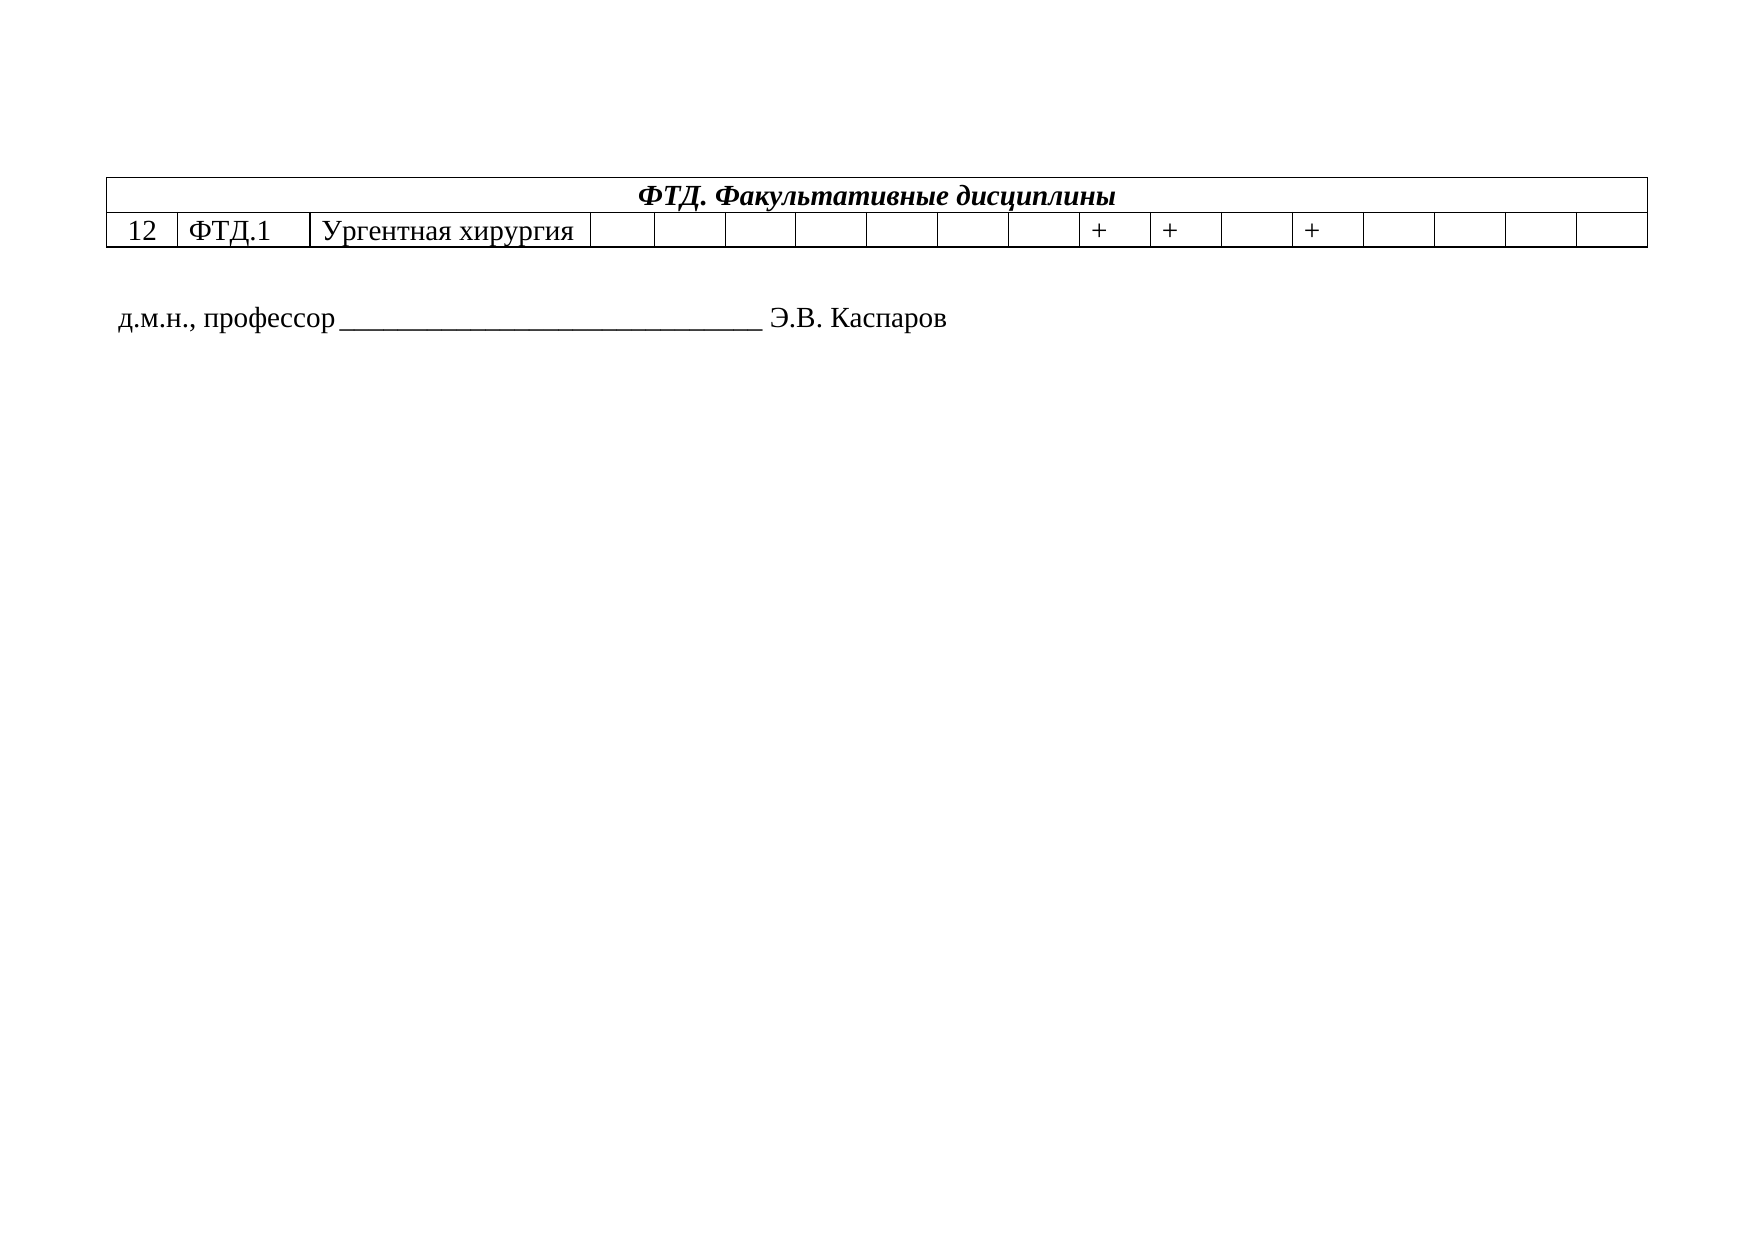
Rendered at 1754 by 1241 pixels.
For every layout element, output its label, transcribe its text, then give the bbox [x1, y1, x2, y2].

table_cell [796, 213, 866, 246]
table_cell [726, 213, 795, 246]
table_cell [1009, 213, 1079, 246]
table_cell ФТД.1 [178, 213, 309, 246]
table_cell [1364, 213, 1434, 246]
table_cell [1222, 213, 1292, 246]
table_cell [591, 213, 654, 246]
table_cell + [1080, 213, 1150, 246]
text д.м.н., профессор _____________________________ Э.В. Каспаров [118, 300, 1636, 334]
table_cell 12 [107, 213, 177, 246]
table_cell [1435, 213, 1505, 246]
table_cell Ургентная хирургия [311, 213, 590, 246]
table_cell [655, 213, 725, 246]
table_cell + [1151, 213, 1221, 246]
table_cell ФТД. Факультативные дисциплины [107, 178, 1647, 212]
table_cell [938, 213, 1008, 246]
table_cell [1577, 213, 1647, 246]
table_cell [1506, 213, 1576, 246]
table_cell [867, 213, 937, 246]
table_cell + [1293, 213, 1363, 246]
